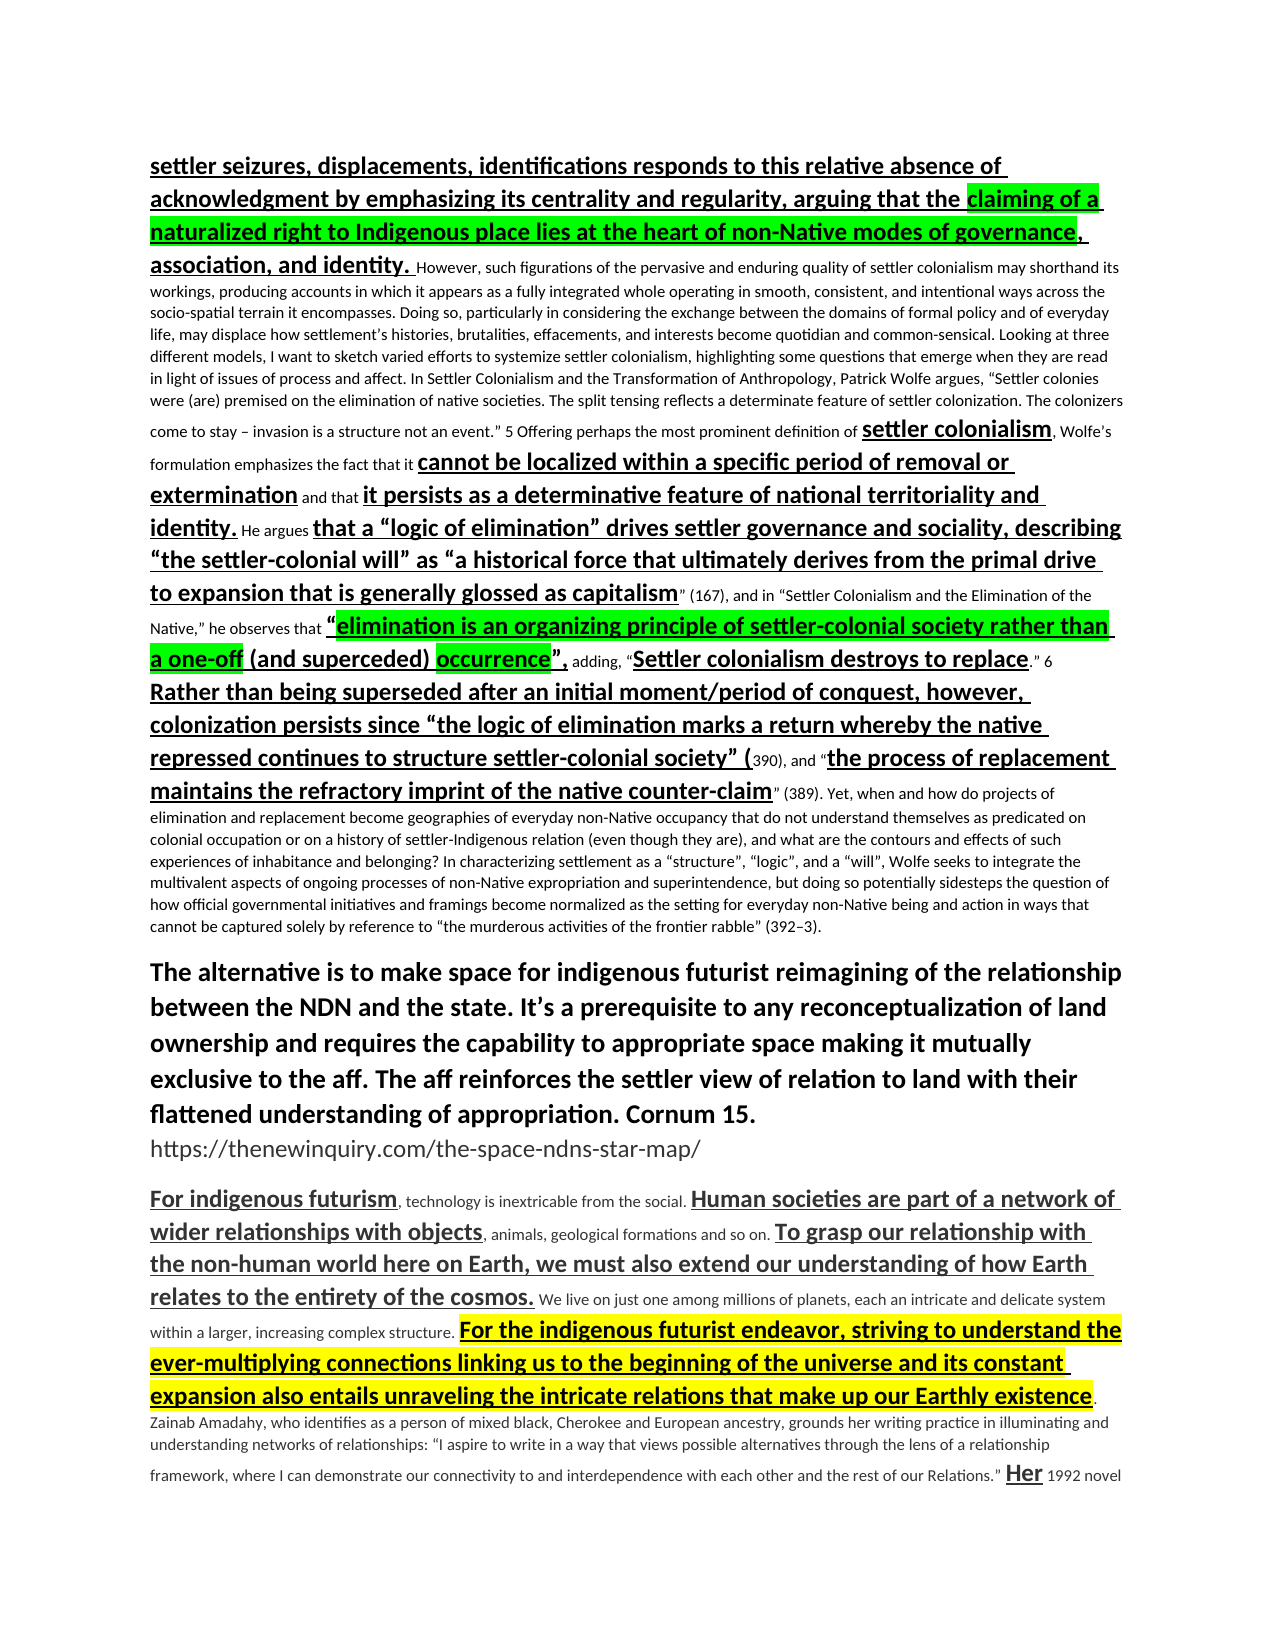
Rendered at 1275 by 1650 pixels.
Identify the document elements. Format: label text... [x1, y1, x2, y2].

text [150, 150, 1125, 937]
text https://thenewinquiry.com/the-space-ndns-star-map/ [150, 1133, 1125, 1164]
subtitle The alternative is to make space for indigenous futurist reimagining of the relationship between the NDN and the state. It’s a prerequisite to any reconceptualization of land ownership and requires the capability to appropriate space making it mutually exclusive to the aff. The aff reinforces the settler view of relation to land with their flattened understanding of appropriation. Cornum 15. [150, 955, 1125, 1131]
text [150, 1183, 1125, 1487]
